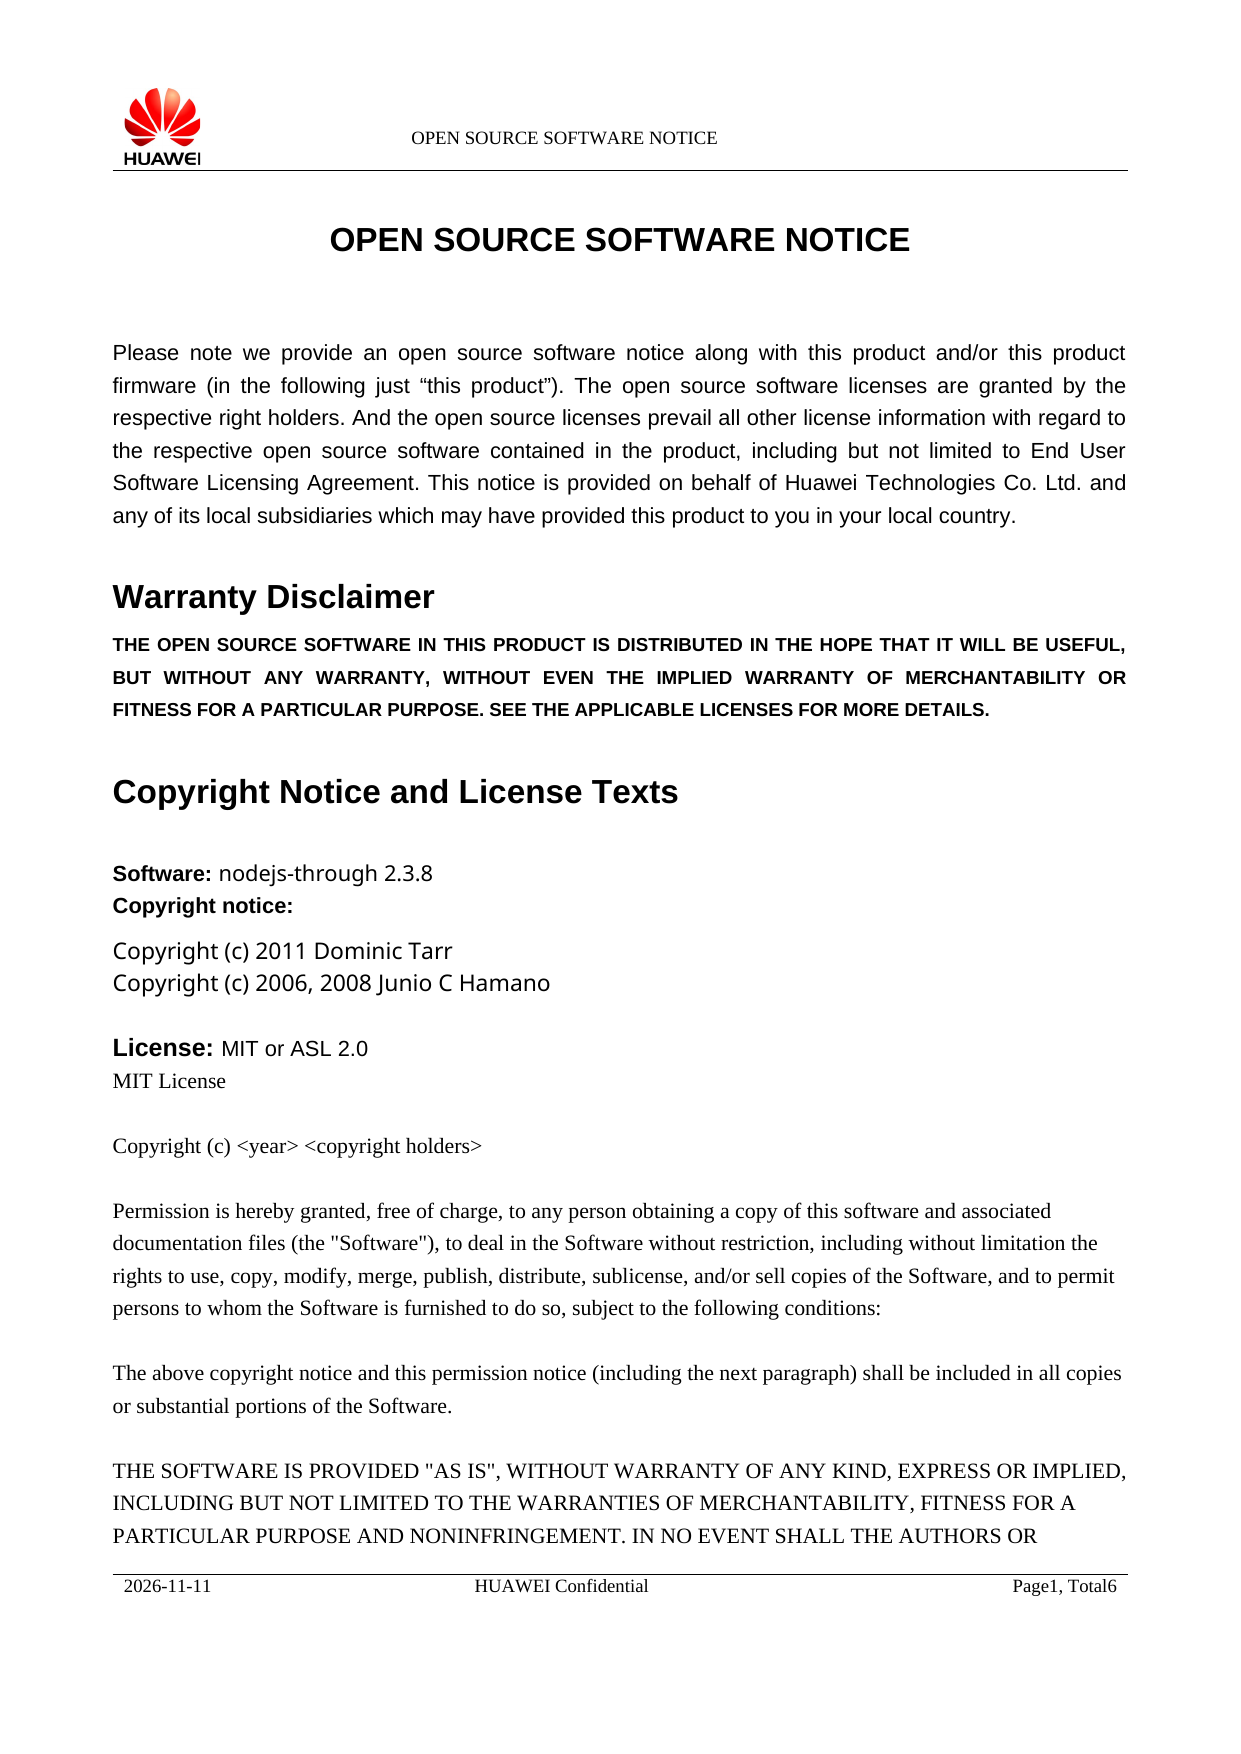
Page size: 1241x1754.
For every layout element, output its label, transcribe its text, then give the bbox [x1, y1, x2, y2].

text The open source software in this product is distributed in the hope that it will be useful, but WITHOUT ANY WARRANTY, without even the implied warranty of MERCHANTABILITY or FITNESS FOR A PARTICULAR PURPOSE. See the applicable licenses for more details. [112, 629, 1128, 726]
text Copyright (c) 2011 Dominic Tarr Copyright (c) 2006, 2008 Junio C Hamano [112, 934, 1128, 1031]
text Please note we provide an open source software notice along with this product and/or this product firmware (in the following just “this product”). The open source software licenses are granted by the respective right holders. And the open source licenses prevail all other license information with regard to the respective open source software contained in the product, including but not limited to End User Software Licensing Agreement. This notice is provided on behalf of Huawei Technologies Co. Ltd. and any of its local subsidiaries which may have provided this product to you in your local country. [112, 336, 1128, 531]
text OPEN SOURCE SOFTWARE NOTICE [112, 206, 1128, 271]
text License: MIT or ASL 2.0 [112, 1031, 1128, 1064]
picture [124, 88, 201, 165]
title Software: nodejs-through 2.3.8 [112, 856, 1128, 889]
text Warranty Disclaimer [112, 564, 1128, 629]
text Copyright notice: [112, 889, 1128, 921]
text Copyright Notice and License Texts [112, 759, 1128, 824]
